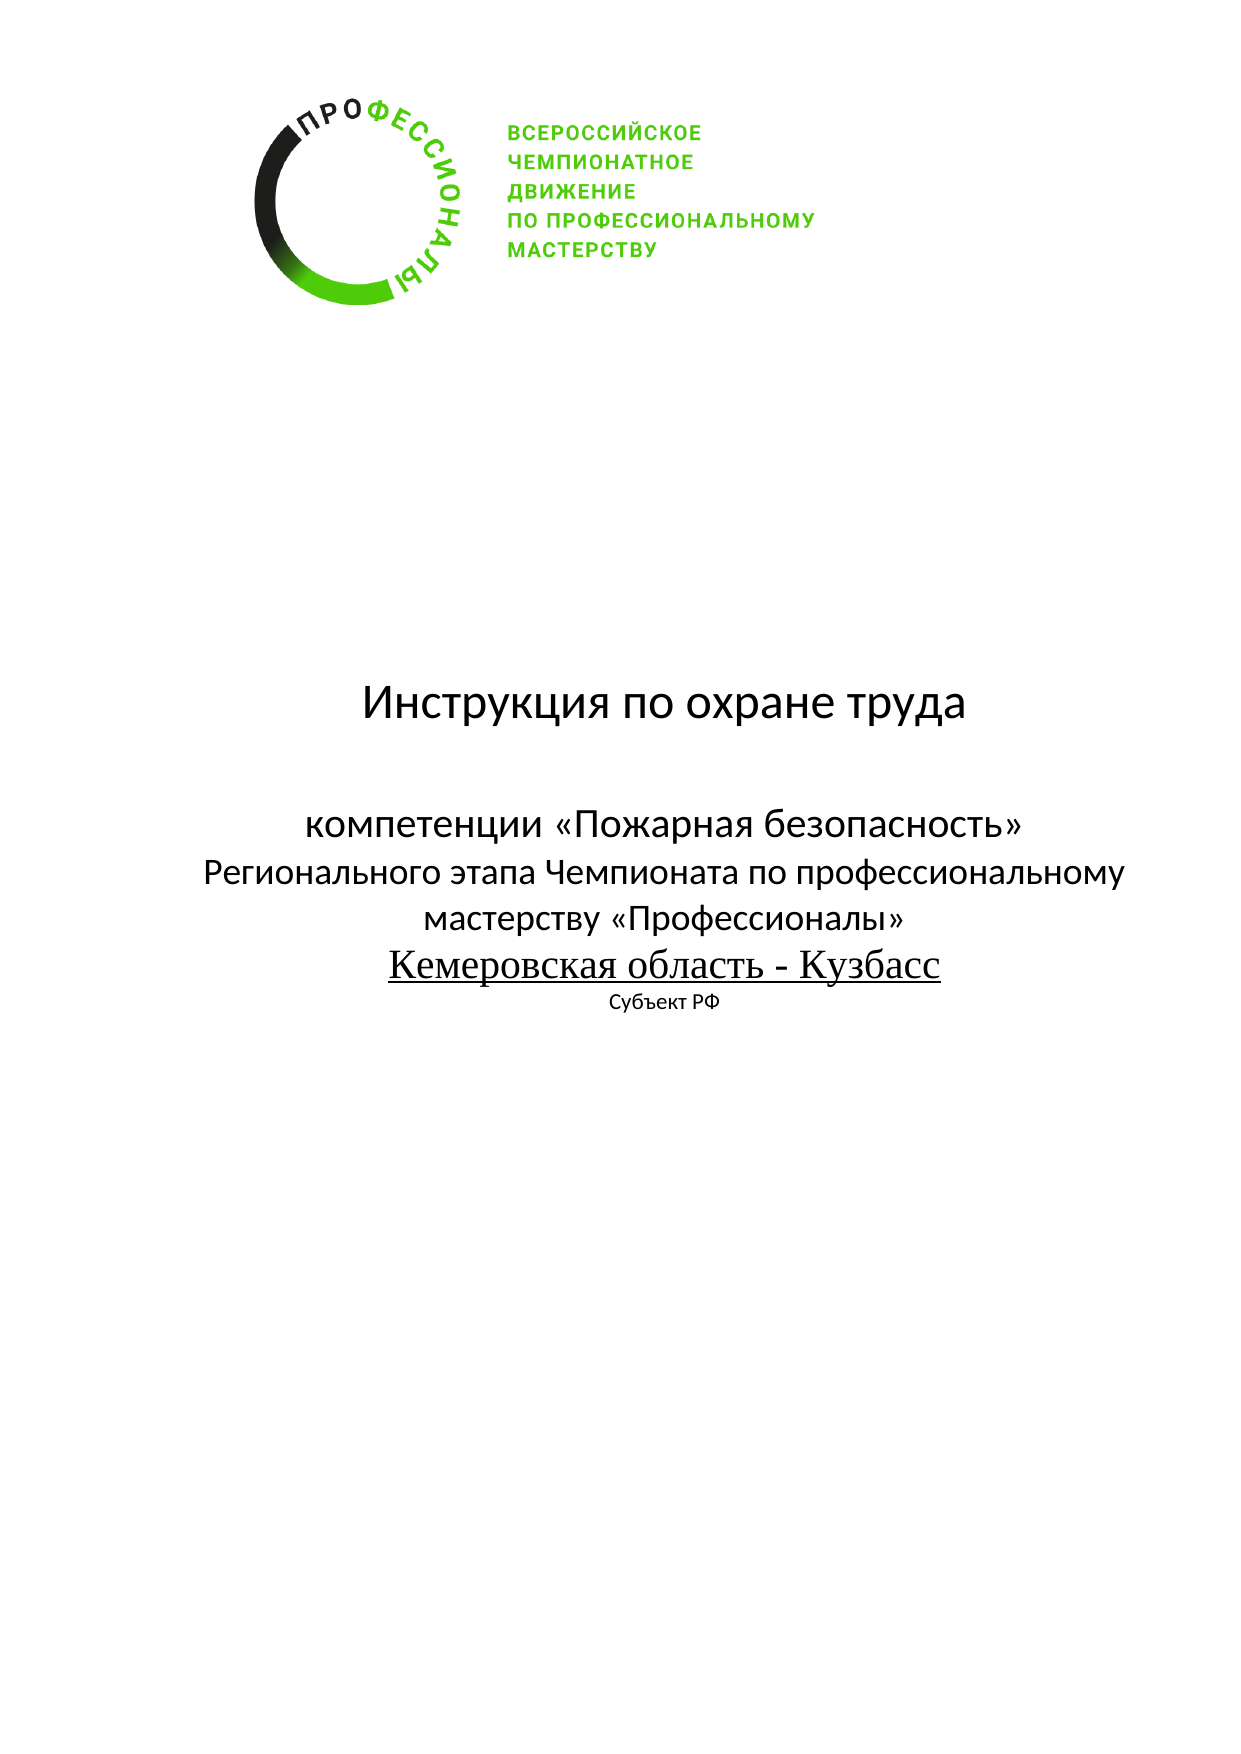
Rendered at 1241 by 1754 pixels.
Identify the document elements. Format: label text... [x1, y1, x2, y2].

text Инструкция по охране труда [148, 670, 1181, 731]
text Кемеровская область - Кузбасс [148, 939, 1181, 987]
text Субъект РФ [148, 987, 1181, 1016]
text компетенции «Пожарная безопасность» [148, 797, 1181, 848]
picture [240, 88, 824, 314]
text Регионального этапа Чемпионата по профессиональному мастерству «Профессионалы» [148, 848, 1181, 939]
